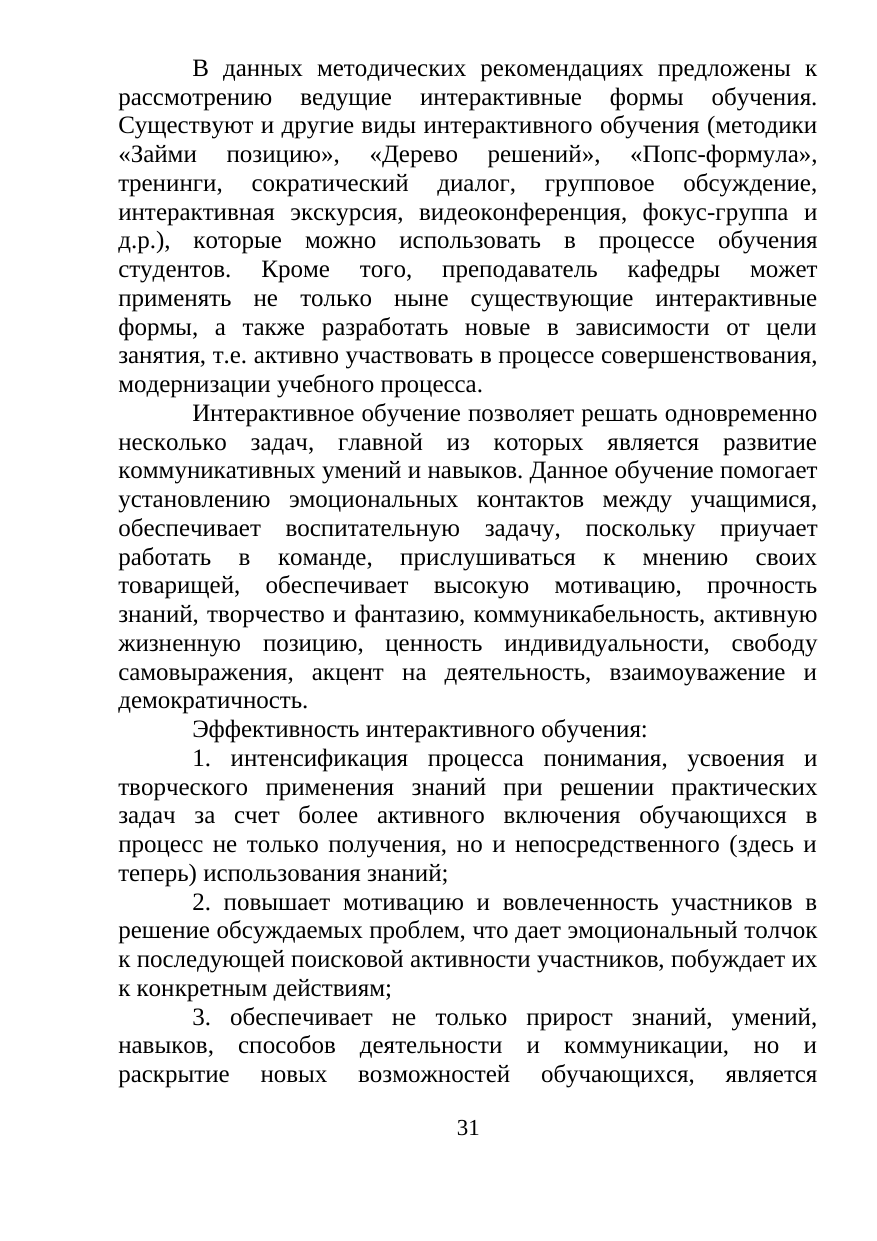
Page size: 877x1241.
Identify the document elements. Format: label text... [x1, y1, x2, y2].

text 2. повышает мотивацию и вовлеченность участников в решение обсуждаемых проблем, что дает эмоциональный толчок к последующей поисковой активности участников, побуждает их к конкретным действиям; [118, 887, 818, 1002]
text 1. интенсификация процесса понимания, усвоения и творческого применения знаний при решении практических задач за счет более активного включения обучающихся в процесс не только получения, но и непосредственного (здесь и теперь) использования знаний; [118, 743, 818, 887]
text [118, 1002, 818, 1088]
text Интерактивное обучение позволяет решать одновременно несколько задач, главной из которых является развитие коммуникативных умений и навыков. Данное обучение помогает установлению эмоциональных контактов между учащимися, обеспечивает воспитательную задачу, поскольку приучает работать в команде, прислушиваться к мнению своих товарищей, обеспечивает высокую мотивацию, прочность знаний, творчество и фантазию, коммуникабельность, активную жизненную позицию, ценность индивидуальности, свободу самовыражения, акцент на деятельность, взаимоуважение и демократичность. [118, 398, 818, 714]
text В данных методических рекомендациях предложены к рассмотрению ведущие интерактивные формы обучения. Существуют и другие виды интерактивного обучения (методики «Займи позицию», «Дерево решений», «Попс-формула», тренинги, сократический диалог, групповое обсуждение, интерактивная экскурсия, видеоконференция, фокус-группа и д.р.), которые можно использовать в процессе обучения студентов. Кроме того, преподаватель кафедры может применять не только ныне существующие интерактивные формы, а также разработать новые в зависимости от цели занятия, т.е. активно участвовать в процессе совершенствования, модернизации учебного процесса. [118, 53, 818, 398]
text Эффективность интерактивного обучения: [118, 714, 818, 743]
